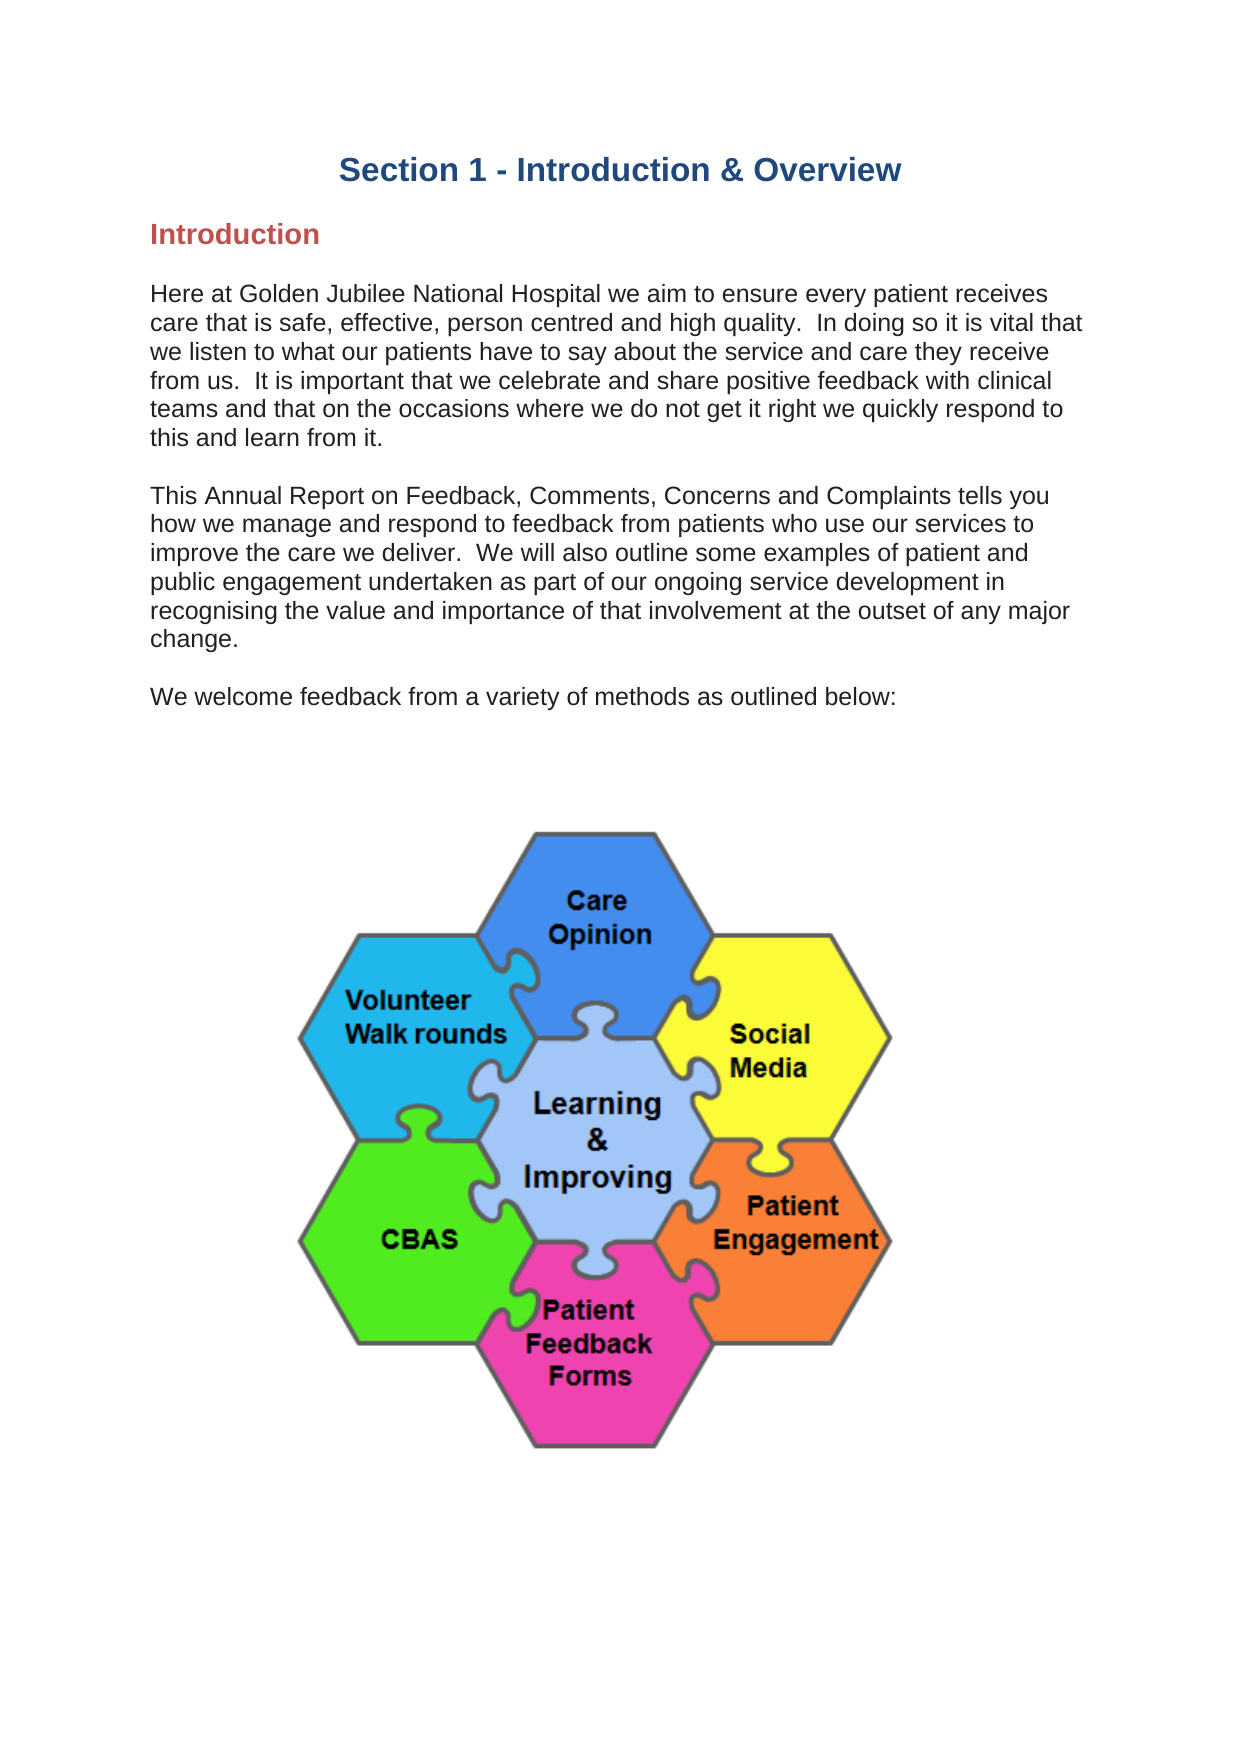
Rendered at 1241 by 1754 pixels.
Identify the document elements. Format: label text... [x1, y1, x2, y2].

text We welcome feedback from a variety of methods as outlined below: [150, 682, 1090, 711]
subtitle Introduction [150, 217, 1090, 251]
text Here at Golden Jubilee National Hospital we aim to ensure every patient receives care that is safe, effective, person centred and high quality. In doing so it is vital that we listen to what our patients have to say about the service and care they receive from us. It is important that we celebrate and share positive feedback with clinical teams and that on the occasions where we do not get it right we quickly respond to this and learn from it. [150, 279, 1090, 452]
picture [195, 797, 1045, 1463]
subtitle Section 1 - Introduction & Overview [150, 150, 1090, 188]
text This Annual Report on Feedback, Comments, Concerns and Complaints tells you how we manage and respond to feedback from patients who use our services to improve the care we deliver. We will also outline some examples of patient and public engagement undertaken as part of our ongoing service development in recognising the value and importance of that involvement at the outset of any major change. [150, 481, 1090, 653]
